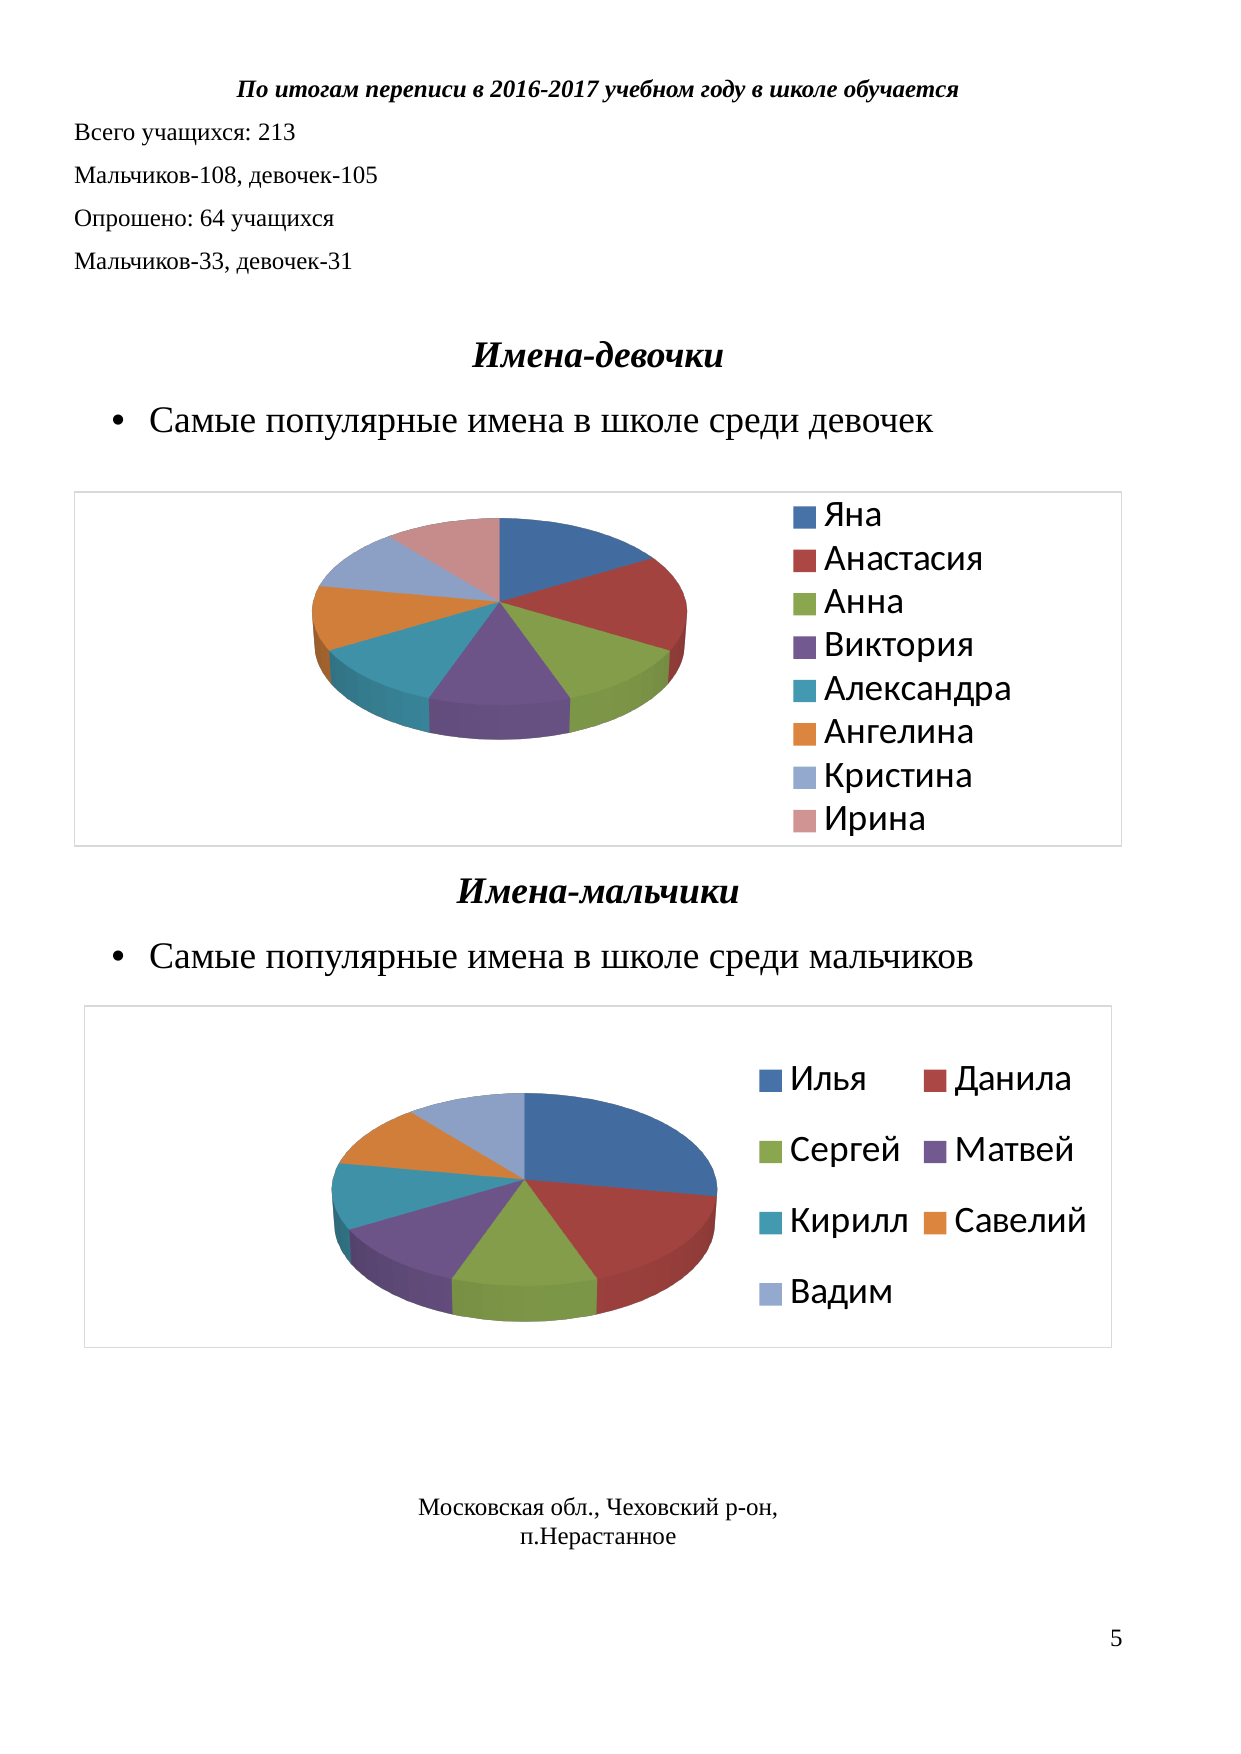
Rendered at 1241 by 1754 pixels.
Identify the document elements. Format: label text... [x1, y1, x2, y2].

text Мальчиков-33, девочек-31 [74, 246, 1122, 275]
subtitle По итогам переписи в 2016-2017 учебном году в школе обучается [74, 74, 1122, 103]
text Московская обл., Чеховский р-он, [74, 1492, 1122, 1521]
text Опрошено: 64 учащихся [74, 203, 1122, 232]
list Самые популярные имена в школе среди мальчиков [111, 933, 1122, 977]
subtitle Имена-мальчики [74, 868, 1122, 912]
text Мальчиков-108, девочек-105 [74, 160, 1122, 189]
text Всего учащихся: 213 [74, 117, 1122, 146]
list Самые популярные имена в школе среди девочек [111, 397, 1122, 441]
subtitle Имена-девочки [74, 333, 1122, 376]
text п.Нерастанное [74, 1521, 1122, 1549]
